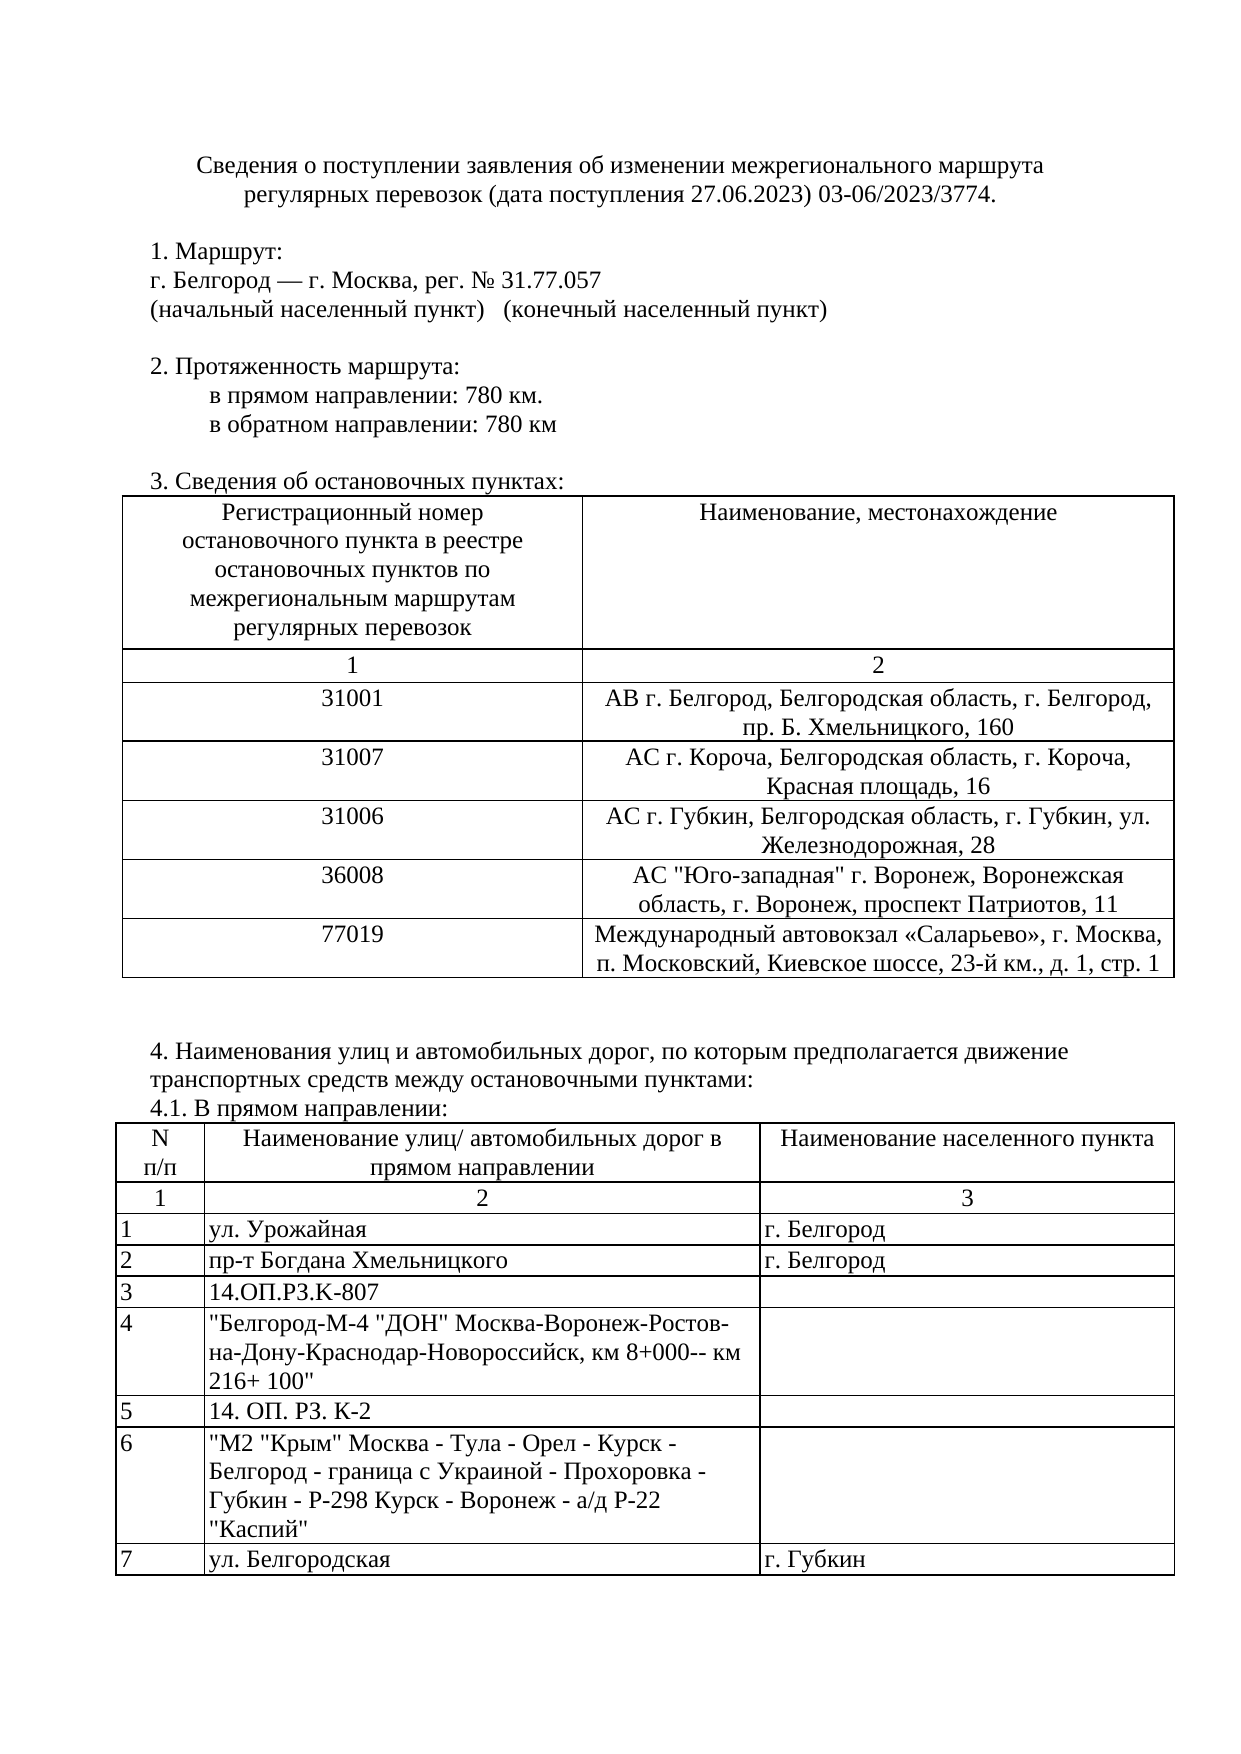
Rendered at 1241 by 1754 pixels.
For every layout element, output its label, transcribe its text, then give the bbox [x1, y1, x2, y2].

text Сведения о поступлении заявления об изменении межрегионального маршрута регулярных перевозок (дата поступления 27.06.2023) 03-06/2023/3774. [150, 150, 1090, 207]
table_cell г. Губкин [761, 1544, 1174, 1574]
table_cell 3 [761, 1183, 1174, 1212]
table_cell 2 [117, 1246, 204, 1275]
table_cell ул. Урожайная [205, 1214, 759, 1244]
table_cell Международный автовокзал «Саларьево», г. Москва, п. Московский, Киевское шоссе, 23-й км., д. 1, стр. 1 [583, 919, 1173, 977]
table_cell 3 [117, 1277, 204, 1307]
table_cell "Белгород-М-4 "ДОН" Москва-Воронеж-Ростов-на-Дону-Краснодар-Новороссийск, км 8+000-- км 216+ 100" [205, 1308, 759, 1395]
table_cell 31001 [123, 683, 582, 740]
table_cell пр-т Богдана Хмельницкого [205, 1246, 759, 1275]
text 3. Сведения об остановочных пунктах: [150, 466, 1090, 495]
table_cell 14. ОП. РЗ. К-2 [205, 1396, 759, 1426]
table_cell [761, 1428, 1174, 1543]
table_header Наименование, местонахождение [583, 497, 1173, 648]
table_header Наименование улиц/ автомобильных дорог в прямом направлении [205, 1124, 759, 1181]
table_cell 1 [117, 1214, 204, 1244]
table_cell 6 [117, 1428, 204, 1543]
table_cell АС "Юго-западная" г. Воронеж, Воронежская область, г. Воронеж, проспект Патриотов, 11 [583, 860, 1173, 918]
table_cell 31007 [123, 742, 582, 799]
table_cell [761, 1308, 1174, 1395]
table_cell 77019 [123, 919, 582, 977]
table_cell 31006 [123, 801, 582, 858]
table_cell 36008 [123, 860, 582, 918]
table_cell г. Белгород [761, 1246, 1174, 1275]
table_cell АС г. Короча, Белгородская область, г. Короча, Красная площадь, 16 [583, 742, 1173, 799]
table_cell 2 [205, 1183, 759, 1212]
text (начальный населенный пункт) (конечный населенный пункт) [150, 294, 1090, 322]
table_header Регистрационный номер остановочного пункта в реестре остановочных пунктов по межрегиональным маршрутам регулярных перевозок [123, 497, 582, 648]
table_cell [205, 1428, 759, 1543]
table_cell 7 [117, 1544, 204, 1574]
text 4. Наименования улиц и автомобильных дорог, по которым предполагается движение транспортных средств между остановочными пунктами: [150, 1036, 1090, 1093]
table_header Наименование населенного пункта [761, 1124, 1174, 1181]
table_cell 1 [123, 650, 582, 681]
table_cell 14.ОП.РЗ.K-807 [205, 1277, 759, 1307]
text г. Белгород — г. Москва, рег. № 31.77.057 [150, 265, 1090, 294]
table_cell 4 [117, 1308, 204, 1395]
table_cell АВ г. Белгород, Белгородская область, г. Белгород, пр. Б. Хмельницкого, 160 [583, 683, 1173, 740]
text 4.1. В прямом направлении: [150, 1093, 1090, 1122]
table_cell [761, 1396, 1174, 1426]
table_cell г. Белгород [761, 1214, 1174, 1244]
table_cell [761, 1277, 1174, 1307]
table_cell АС г. Губкин, Белгородская область, г. Губкин, ул. Железнодорожная, 28 [583, 801, 1173, 858]
text в прямом направлении: 780 км. [150, 380, 1090, 409]
text 2. Протяженность маршрута: [150, 351, 1090, 380]
table_header N п/п [117, 1124, 204, 1181]
text в обратном направлении: 780 км [150, 409, 1090, 437]
table_cell 5 [117, 1396, 204, 1426]
table_cell ул. Белгородская [205, 1544, 759, 1574]
table_cell 2 [583, 650, 1173, 681]
table_cell 1 [117, 1183, 204, 1212]
text 1. Маршрут: [150, 236, 1090, 265]
